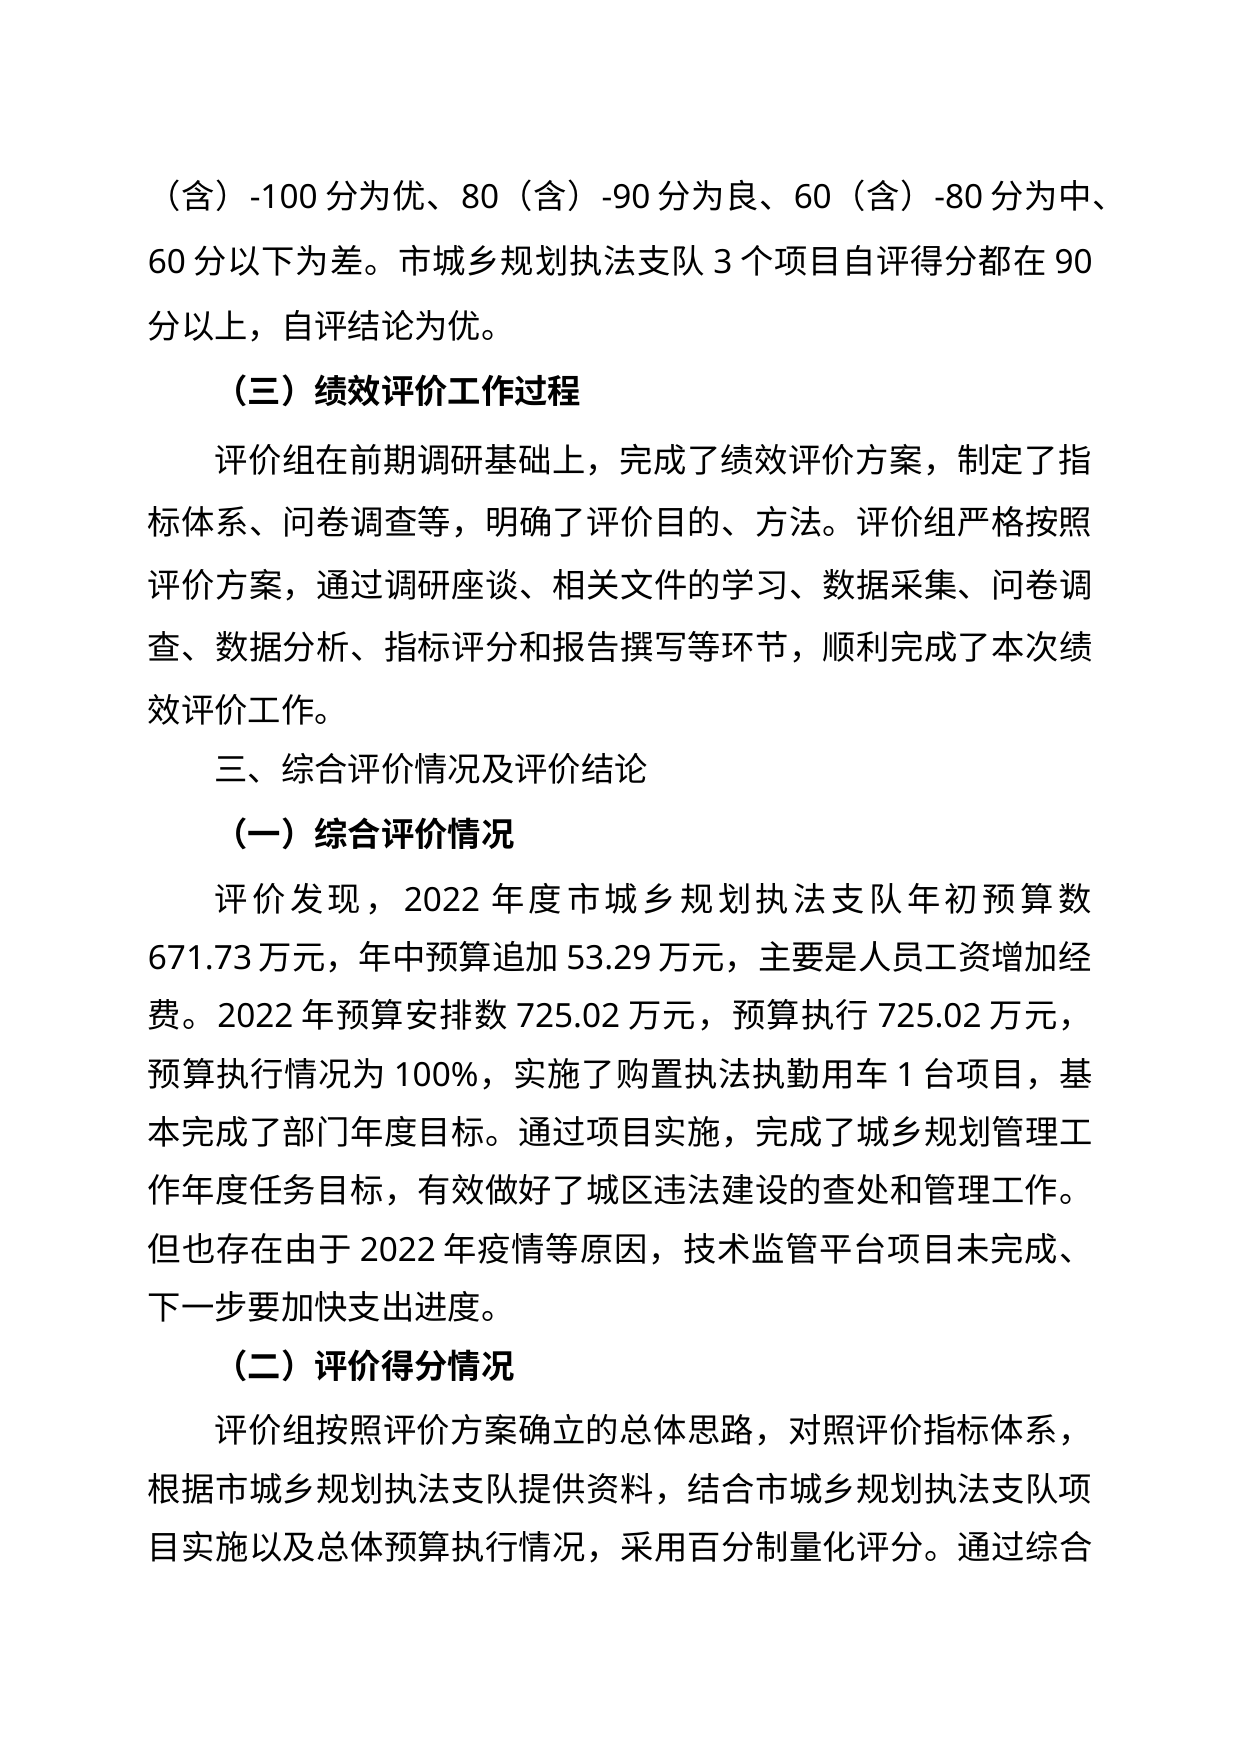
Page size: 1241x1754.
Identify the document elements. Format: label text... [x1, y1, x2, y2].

text 评价发现，2022年度市城乡规划执法支队年初预算数671.73万元，年中预算追加53.29万元，主要是人员工资增加经费。2022年预算安排数725.02万元，预算执行725.02万元，预算执行情况为100%，实施了购置执法执勤用车1台项目，基本完成了部门年度目标。通过项目实施，完成了城乡规划管理工作年度任务目标，有效做好了城区违法建设的查处和管理工作。但也存在由于2022年疫情等原因，技术监管平台项目未完成、下一步要加快支出进度。 [148, 864, 1092, 1331]
text 三、综合评价情况及评价结论 [148, 734, 1092, 799]
text （一）综合评价情况 [148, 799, 1092, 864]
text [148, 1396, 1092, 1571]
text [148, 162, 1092, 357]
text （三）绩效评价工作过程 [148, 357, 1092, 422]
text 评价组在前期调研基础上，完成了绩效评价方案，制定了指标体系、问卷调查等，明确了评价目的、方法。评价组严格按照评价方案，通过调研座谈、相关文件的学习、数据采集、问卷调查、数据分析、指标评分和报告撰写等环节，顺利完成了本次绩效评价工作。 [148, 422, 1092, 734]
text （二）评价得分情况 [148, 1331, 1092, 1396]
